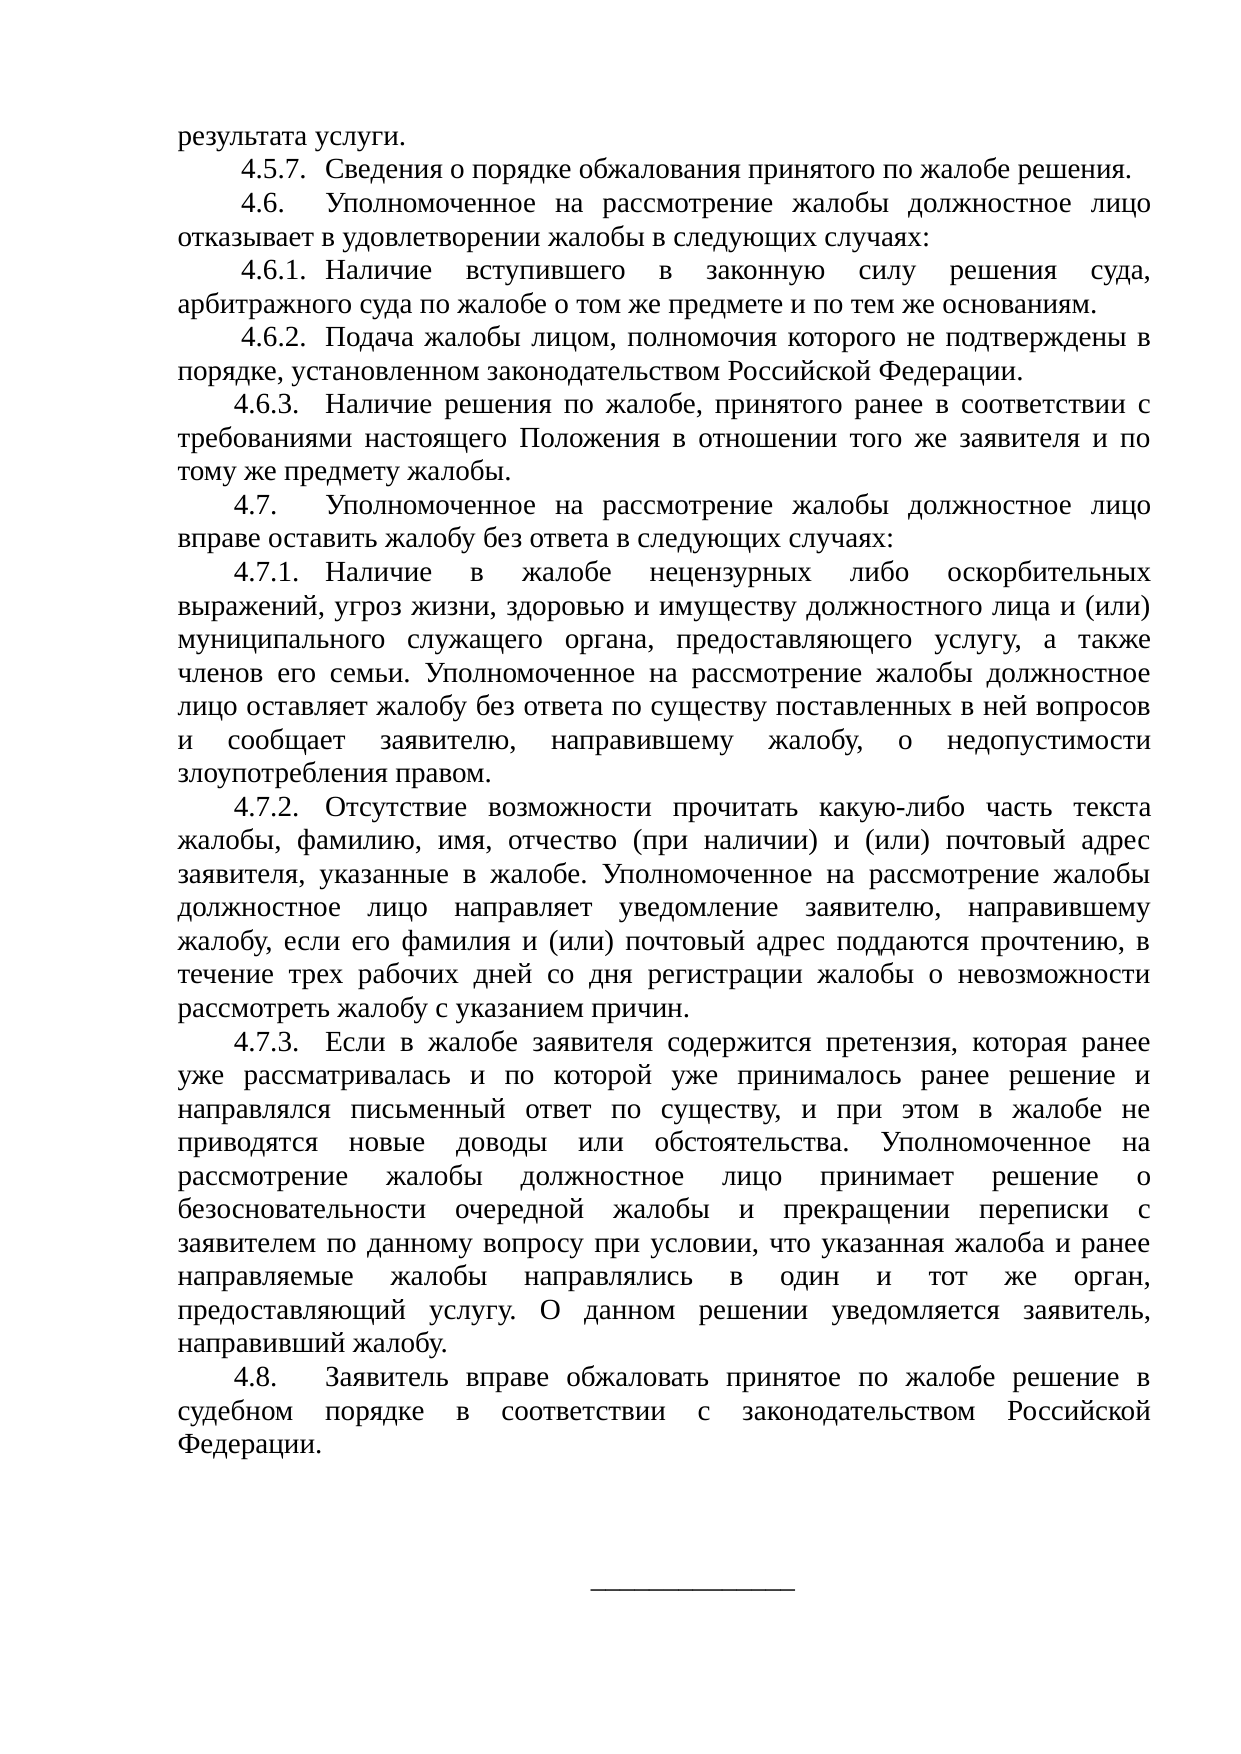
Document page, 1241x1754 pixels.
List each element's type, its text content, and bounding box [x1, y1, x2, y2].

text 4.6. Уполномоченное на рассмотрение жалобы должностное лицо отказывает в удовлетворении жалобы в следующих случаях: [177, 185, 1152, 252]
text 4.6.2. Подача жалобы лицом, полномочия которого не подтверждены в порядке, установленном законодательством Российской Федерации. [177, 319, 1152, 386]
text 4.7.3. Если в жалобе заявителя содержится претензия, которая ранее уже рассматривалась и по которой уже принималось ранее решение и направлялся письменный ответ по существу, и при этом в жалобе не приводятся новые доводы или обстоятельства. Уполномоченное на рассмотрение жалобы должностное лицо принимает решение о безосновательности очередной жалобы и прекращении переписки с заявителем по данному вопросу при условии, что указанная жалоба и ранее направляемые жалобы направлялись в один и тот же орган, предоставляющий услугу. О данном решении уведомляется заявитель, направивший жалобу. [177, 1024, 1152, 1359]
text 4.7.2. Отсутствие возможности прочитать какую-либо часть текста жалобы, фамилию, имя, отчество (при наличии) и (или) почтовый адрес заявителя, указанные в жалобе. Уполномоченное на рассмотрение жалобы должностное лицо направляет уведомление заявителю, направившему жалобу, если его фамилия и (или) почтовый адрес поддаются прочтению, в течение трех рабочих дней со дня регистрации жалобы о невозможности рассмотреть жалобу с указанием причин. [177, 789, 1152, 1024]
text 4.6.3. Наличие решения по жалобе, принятого ранее в соответствии с требованиями настоящего Положения в отношении того же заявителя и по тому же предмету жалобы. [177, 386, 1152, 487]
text 4.8. Заявитель вправе обжаловать принятое по жалобе решение в судебном порядке в соответствии с законодательством Российской Федерации. [177, 1359, 1152, 1460]
text 4.7.1. Наличие в жалобе нецензурных либо оскорбительных выражений, угроз жизни, здоровью и имуществу должностного лица и (или) муниципального служащего органа, предоставляющего услугу, а также членов его семьи. Уполномоченное на рассмотрение жалобы должностное лицо оставляет жалобу без ответа по существу поставленных в ней вопросов и сообщает заявителю, направившему жалобу, о недопустимости злоупотребления правом. [177, 554, 1152, 789]
text ______________ [177, 1560, 1152, 1594]
text 4.7. Уполномоченное на рассмотрение жалобы должностное лицо вправе оставить жалобу без ответа в следующих случаях: [177, 487, 1152, 554]
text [177, 118, 1152, 152]
text 4.6.1. Наличие вступившего в законную силу решения суда, арбитражного суда по жалобе о том же предмете и по тем же основаниям. [177, 252, 1152, 319]
text 4.5.7. Сведения о порядке обжалования принятого по жалобе решения. [177, 152, 1152, 185]
